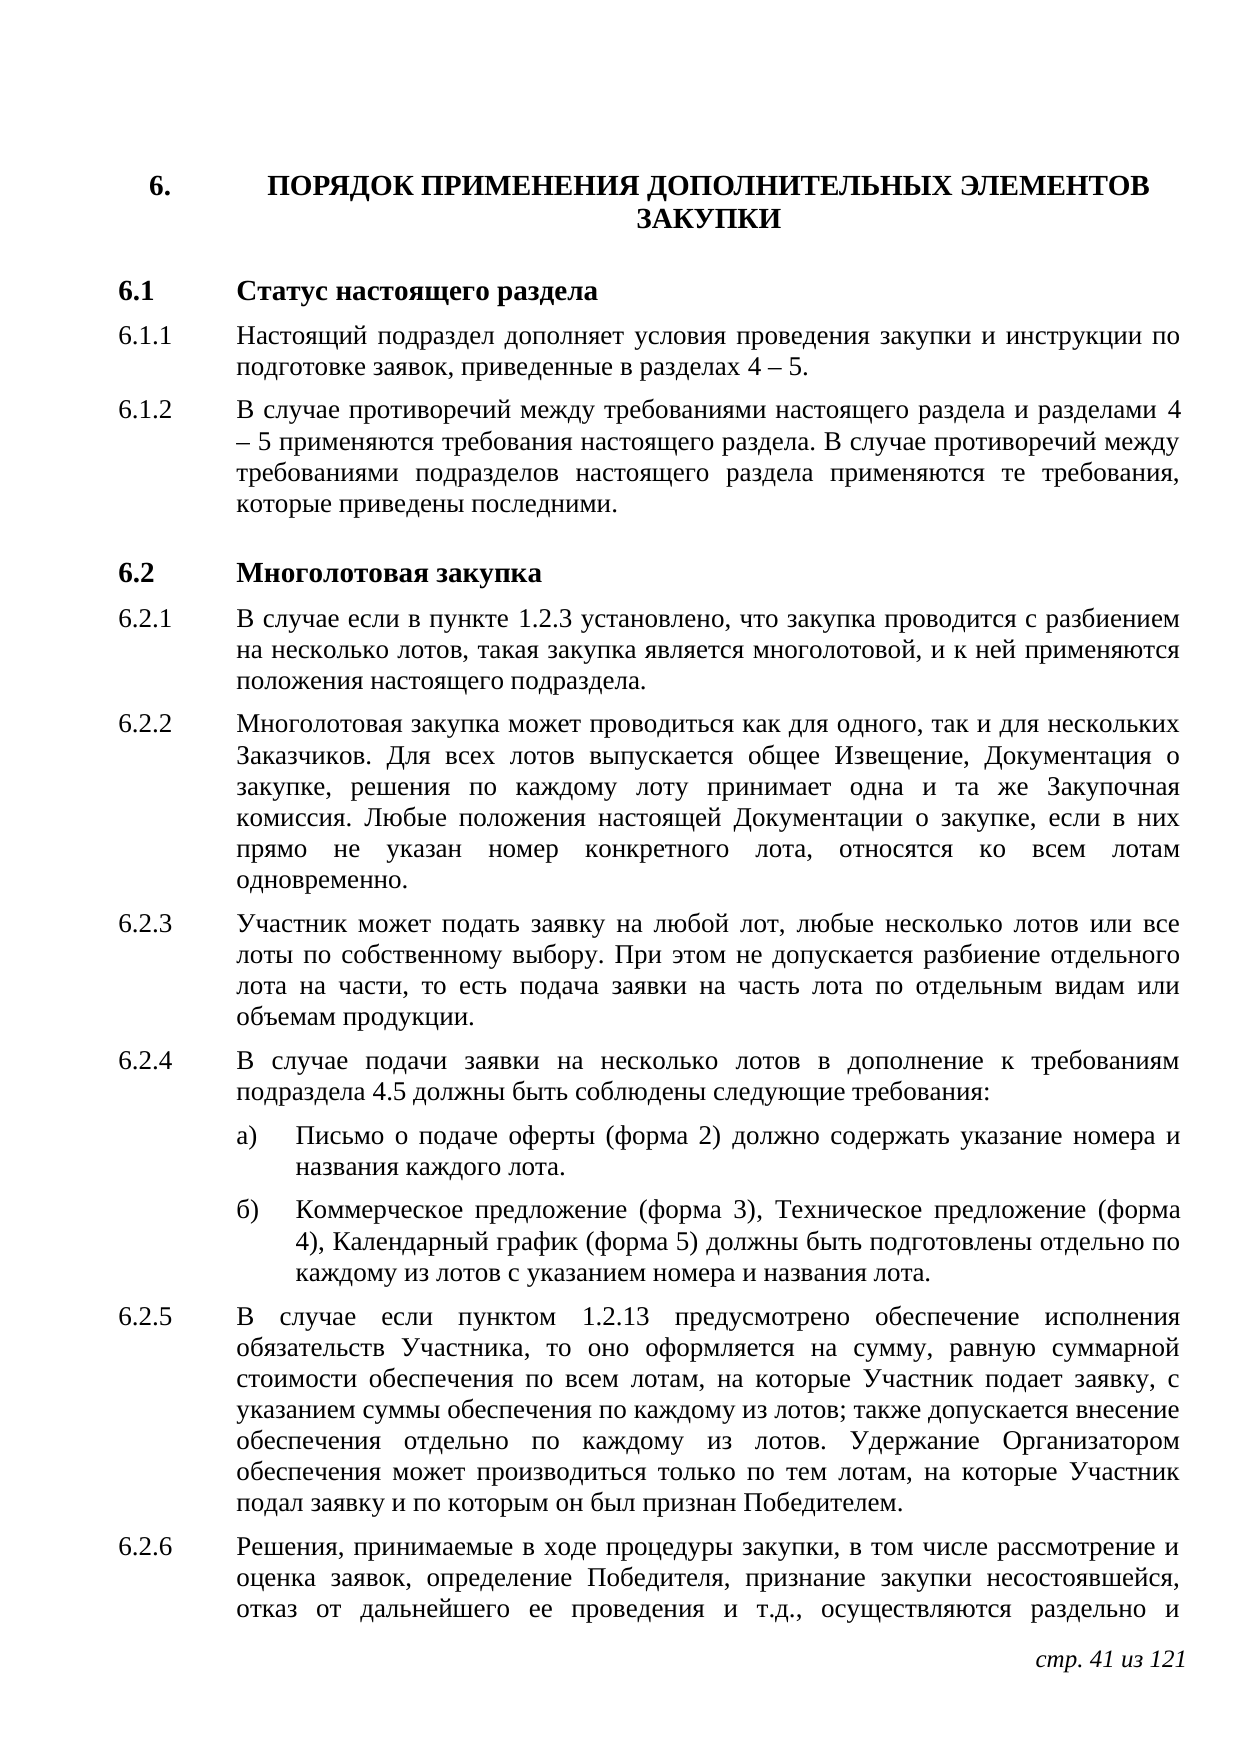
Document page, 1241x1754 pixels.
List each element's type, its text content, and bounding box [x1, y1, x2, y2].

text Письмо о подаче оферты (форма 2) должно содержать указание номера и названия каждого лота. [236, 1119, 1181, 1181]
text Коммерческое предложение (форма 3), Техническое предложение (форма 4), Календарный график (форма 5) должны быть подготовлены отдельно по каждому из лотов с указанием номера и названия лота. [236, 1194, 1181, 1287]
subtitle Многолотовая закупка [118, 556, 1181, 589]
subtitle Статус настоящего раздела [118, 273, 1181, 306]
list В случае если пунктом 1.2.13 предусмотрено обеспечение исполнения обязательств Участника, то оно оформляется на сумму, равную суммарной стоимости обеспечения по всем лотам, на которые Участник подает заявку, с указанием суммы обеспечения по каждому из лотов; также допускается внесение обеспечения отдельно по каждому из лотов. Удержание Организатором обеспечения может производиться только по тем лотам, на которые Участник подал заявку и по которым он был признан Победителем. [118, 1299, 1181, 1518]
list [118, 1530, 1181, 1623]
text Настоящий подраздел дополняет условия проведения закупки и инструкции по подготовке заявок, приведенные в разделах 4 – 5. [118, 319, 1181, 381]
list В случае если в пункте 1.2.3 установлено, что закупка проводится с разбиением на несколько лотов, такая закупка является многолотовой, и к ней применяются положения настоящего подраздела. [118, 602, 1181, 695]
list Участник может подать заявку на любой лот, любые несколько лотов или все лоты по собственному выбору. При этом не допускается разбиение отдельного лота на части, то есть подача заявки на часть лота по отдельным видам или объемам продукции. [118, 907, 1181, 1032]
list В случае подачи заявки на несколько лотов в дополнение к требованиям подраздела 4.5 должны быть соблюдены следующие требования: [118, 1044, 1181, 1106]
subtitle ПОРЯДОК ПРИМЕНЕНИЯ ДОПОЛНИТЕЛЬНЫХ ЭЛЕМЕНТОВ ЗАКУПКИ [118, 168, 1181, 235]
text В случае противоречий между требованиями настоящего раздела и разделами 4 – 5 применяются требования настоящего раздела. В случае противоречий между требованиями подразделов настоящего раздела применяются те требования, которые приведены последними. [118, 393, 1181, 518]
list Многолотовая закупка может проводиться как для одного, так и для нескольких Заказчиков. Для всех лотов выпускается общее Извещение, Документация о закупке, решения по каждому лоту принимает одна и та же Закупочная комиссия. Любые положения настоящей Документации о закупке, если в них прямо не указан номер конкретного лота, относятся ко всем лотам одновременно. [118, 708, 1181, 894]
